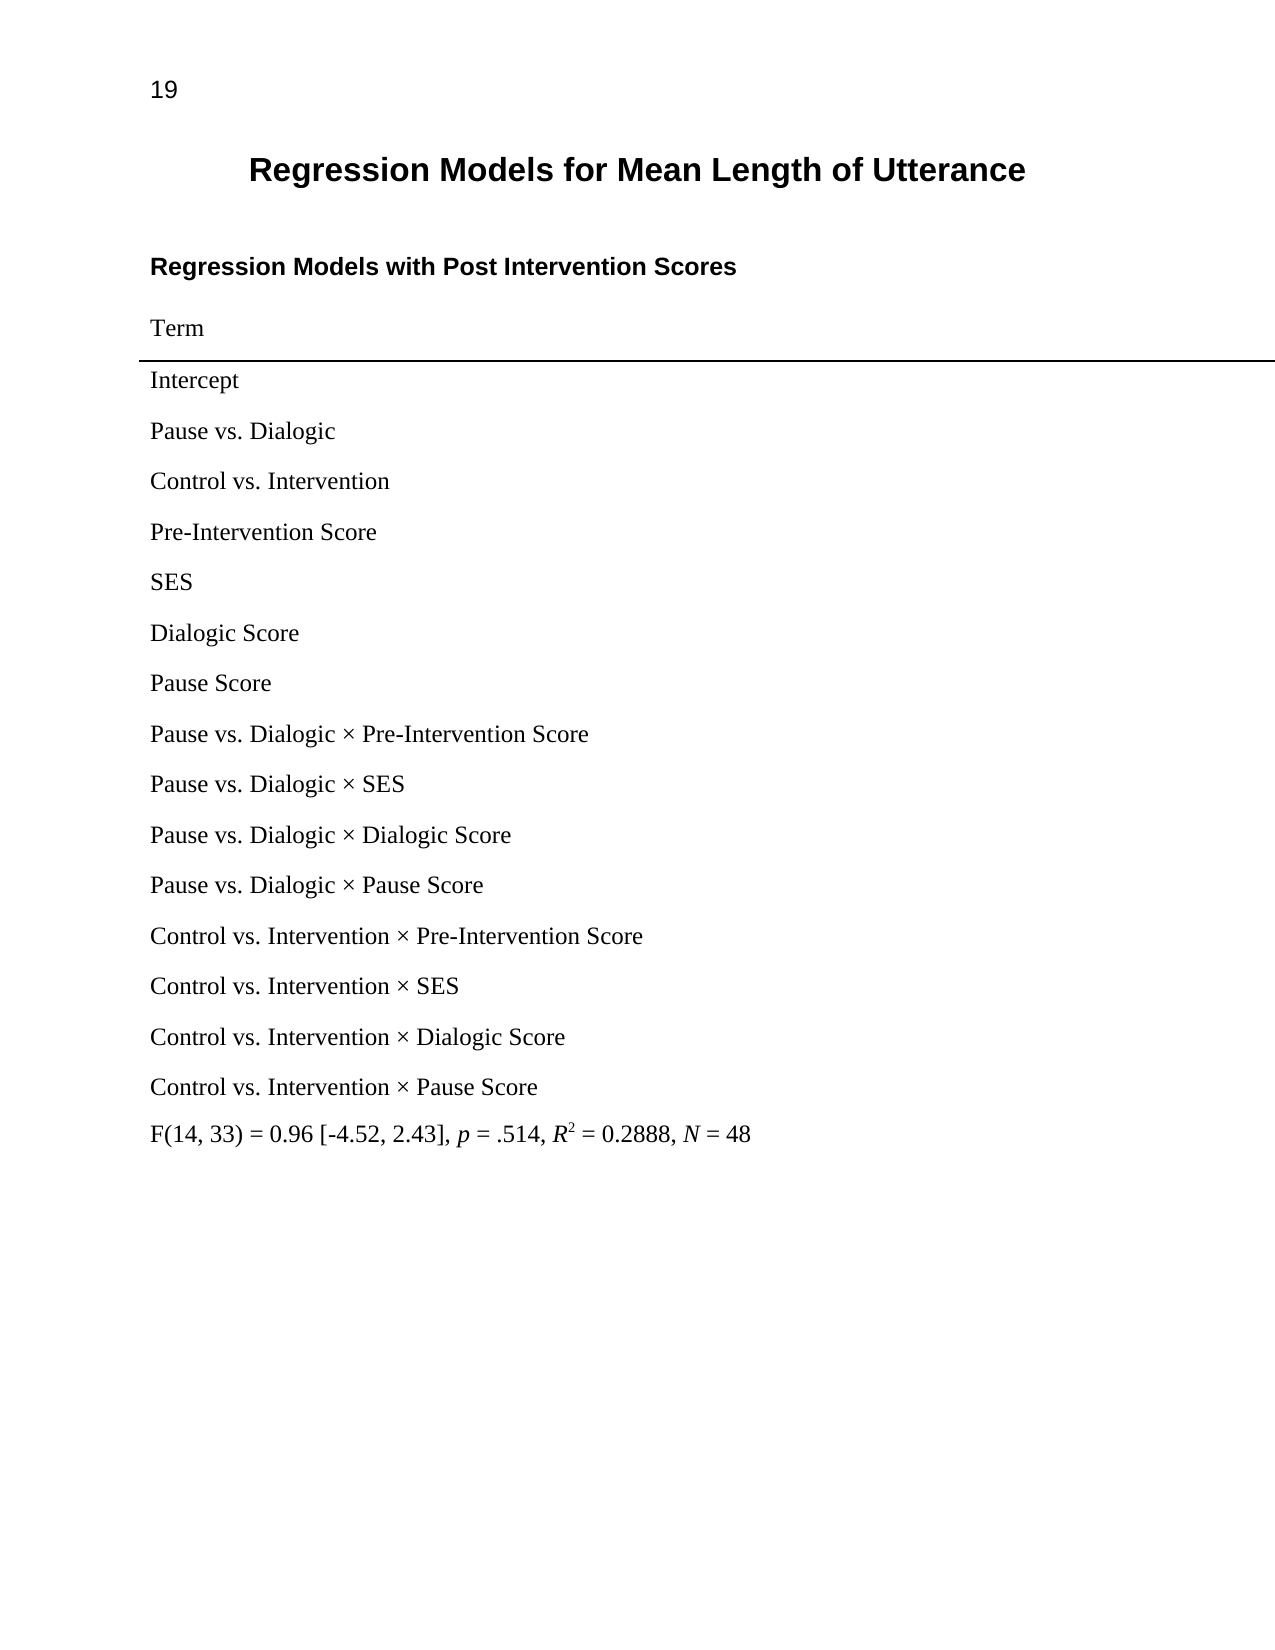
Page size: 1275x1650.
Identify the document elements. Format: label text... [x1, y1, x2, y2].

text F(14, 33) = 0.96 [-4.52, 2.43], p = .514, R2 = 0.2888, N = 48 [150, 1119, 1125, 1148]
table_cell Pause vs. Dialogic × Pause Score [139, 867, 1275, 917]
table_cell Pause Score [139, 665, 1275, 715]
table_cell Control vs. Intervention × Pre-Intervention Score [139, 917, 1275, 968]
table_cell Control vs. Intervention × SES [139, 968, 1275, 1018]
table_cell Control vs. Intervention × Dialogic Score [139, 1018, 1275, 1069]
subtitle Regression Models with Post Intervention Scores [150, 252, 1125, 281]
table_cell Control vs. Intervention [139, 463, 1275, 513]
subtitle Regression Models for Mean Length of Utterance [150, 150, 1125, 188]
table_cell Pause vs. Dialogic [139, 412, 1275, 462]
table_cell Pause vs. Dialogic × SES [139, 766, 1275, 816]
table_cell Dialogic Score [139, 614, 1275, 664]
table_cell Pre-Intervention Score [139, 513, 1275, 563]
table_cell SES [139, 564, 1275, 614]
table_header Term [139, 309, 1275, 360]
table_cell Control vs. Intervention × Pause Score [139, 1069, 1275, 1119]
table_cell Pause vs. Dialogic × Pre-Intervention Score [139, 715, 1275, 766]
table_cell Intercept [139, 362, 1275, 412]
table_cell Pause vs. Dialogic × Dialogic Score [139, 816, 1275, 867]
